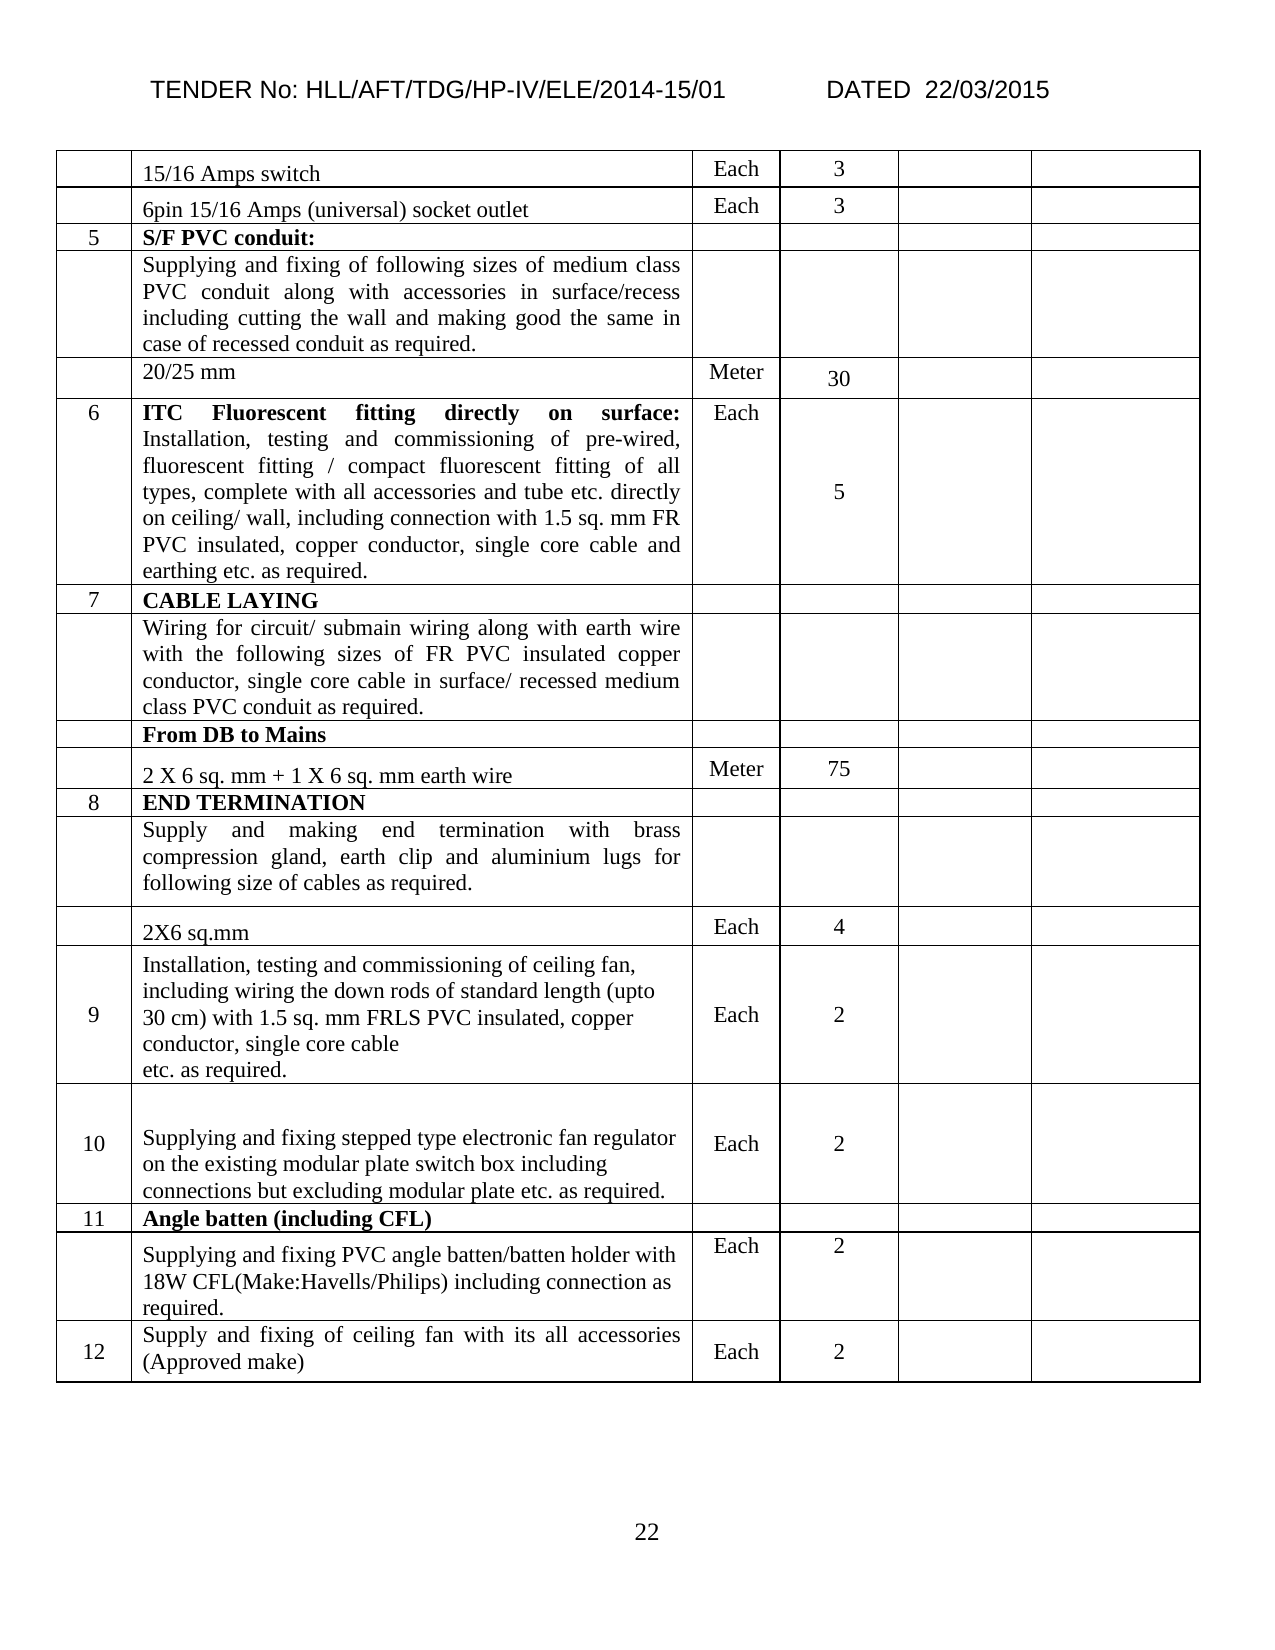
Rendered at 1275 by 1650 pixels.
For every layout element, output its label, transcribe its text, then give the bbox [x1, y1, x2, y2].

table_cell [1032, 946, 1199, 1083]
table_cell [899, 614, 1031, 719]
table_cell [899, 251, 1031, 357]
table_cell 75 [781, 748, 898, 788]
table_cell 2 [781, 1233, 898, 1320]
table_cell [1032, 585, 1199, 613]
table_cell Each [693, 188, 779, 223]
table_cell [1032, 151, 1199, 186]
table_cell [781, 251, 898, 357]
table_cell [693, 224, 779, 250]
table_cell [899, 1233, 1031, 1320]
table_cell [899, 946, 1031, 1083]
table_cell Angle batten (including CFL) [132, 1204, 692, 1231]
table_cell [1032, 399, 1199, 583]
table_cell 20/25 mm [132, 358, 692, 398]
table_cell [781, 614, 898, 719]
table_cell [899, 1321, 1031, 1381]
table_cell 7 [57, 585, 131, 613]
table_cell S/F PVC conduit: [132, 224, 692, 250]
table_cell [1032, 817, 1199, 906]
table_cell 10 [57, 1084, 131, 1203]
table_cell [899, 358, 1031, 398]
table_cell [57, 358, 131, 398]
table_cell [1032, 358, 1199, 398]
table_cell [693, 789, 779, 816]
table_cell Supply and fixing of ceiling fan with its all accessories (Approved make) [132, 1321, 692, 1381]
table_cell [57, 748, 131, 788]
table_cell 6pin 15/16 Amps (universal) socket outlet [132, 188, 692, 223]
table_cell [693, 1204, 779, 1231]
table_cell 6 [57, 399, 131, 583]
table_cell [57, 721, 131, 747]
table_cell [781, 817, 898, 906]
table_cell Each [693, 1084, 779, 1203]
table_cell 3 [781, 188, 898, 223]
table_cell [693, 721, 779, 747]
table_cell CABLE LAYING [132, 585, 692, 613]
table_cell Supply and making end termination with brass compression gland, earth clip and aluminium lugs for following size of cables as required. [132, 817, 692, 906]
table_cell [781, 789, 898, 816]
table_cell ITC Fluorescent fitting directly on surface: Installation, testing and commissioning of pre-wired, fluorescent fitting / compact fluorescent fitting of all types, complete with all accessories and tube etc. directly on ceiling/ wall, including connection with 1.5 sq. mm FR PVC insulated, copper conductor, single core cable and earthing etc. as required. [132, 399, 692, 583]
table_cell [693, 817, 779, 906]
table_cell [781, 721, 898, 747]
table_cell Supplying and fixing PVC angle batten/batten holder with 18W CFL(Make:Havells/Philips) including connection as required. [132, 1233, 692, 1320]
table_cell 2 [781, 946, 898, 1083]
table_cell 2 [781, 1084, 898, 1203]
table_cell [57, 817, 131, 906]
table_cell [693, 614, 779, 719]
table_cell [1032, 614, 1199, 719]
table_cell [781, 585, 898, 613]
table_cell [1032, 1321, 1199, 1381]
table_cell [57, 614, 131, 719]
table_cell 5 [57, 224, 131, 250]
table_cell [57, 151, 131, 186]
table_cell From DB to Mains [132, 721, 692, 747]
table_cell Supplying and fixing stepped type electronic fan regulator on the existing modular plate switch box including connections but excluding modular plate etc. as required. [132, 1084, 692, 1203]
table_cell [57, 1233, 131, 1320]
table_cell [1032, 1233, 1199, 1320]
table_cell [899, 585, 1031, 613]
table_cell [899, 1084, 1031, 1203]
table_cell Each [693, 399, 779, 583]
table_cell [899, 188, 1031, 223]
table_cell [899, 224, 1031, 250]
table_cell [899, 817, 1031, 906]
table_cell Meter [693, 748, 779, 788]
table_cell 9 [57, 946, 131, 1083]
table_cell Supplying and fixing of following sizes of medium class PVC conduit along with accessories in surface/recess including cutting the wall and making good the same in case of recessed conduit as required. [132, 251, 692, 357]
table_cell [1032, 251, 1199, 357]
table_cell [899, 151, 1031, 186]
table_cell Each [693, 946, 779, 1083]
table_cell [899, 748, 1031, 788]
table_cell 15/16 Amps switch [132, 151, 692, 186]
table_cell Meter [693, 358, 779, 398]
table_cell [1032, 224, 1199, 250]
table_cell [1032, 188, 1199, 223]
table_cell 3 [781, 151, 898, 186]
table_cell 2 [781, 1321, 898, 1381]
table_cell [57, 188, 131, 223]
table_cell Each [693, 1321, 779, 1381]
table_cell END TERMINATION [132, 789, 692, 816]
table_cell Each [693, 907, 779, 945]
table_cell Installation, testing and commissioning of ceiling fan, including wiring the down rods of standard length (upto 30 cm) with 1.5 sq. mm FRLS PVC insulated, copper conductor, single core cable etc. as required. [132, 946, 692, 1083]
table_cell [1032, 721, 1199, 747]
table_cell [781, 224, 898, 250]
table_cell 5 [781, 399, 898, 583]
table_cell 2X6 sq.mm [132, 907, 692, 945]
table_cell [57, 251, 131, 357]
table_cell 4 [781, 907, 898, 945]
table_cell 2 X 6 sq. mm + 1 X 6 sq. mm earth wire [132, 748, 692, 788]
table_cell [781, 1204, 898, 1231]
table_cell [1032, 1084, 1199, 1203]
table_cell 12 [57, 1321, 131, 1381]
table_cell [1032, 789, 1199, 816]
table_cell [899, 399, 1031, 583]
table_cell 30 [781, 358, 898, 398]
table_cell 11 [57, 1204, 131, 1231]
table_cell 8 [57, 789, 131, 816]
table_cell [899, 1204, 1031, 1231]
table_cell [899, 907, 1031, 945]
table_cell [899, 721, 1031, 747]
table_cell [899, 789, 1031, 816]
table_cell [1032, 748, 1199, 788]
table_cell [1032, 907, 1199, 945]
table_cell [1032, 1204, 1199, 1231]
table_cell Each [693, 151, 779, 186]
table_cell [57, 907, 131, 945]
table_cell Each [693, 1233, 779, 1320]
table_cell [693, 585, 779, 613]
table_cell [693, 251, 779, 357]
table_cell Wiring for circuit/ submain wiring along with earth wire with the following sizes of FR PVC insulated copper conductor, single core cable in surface/ recessed medium class PVC conduit as required. [132, 614, 692, 719]
